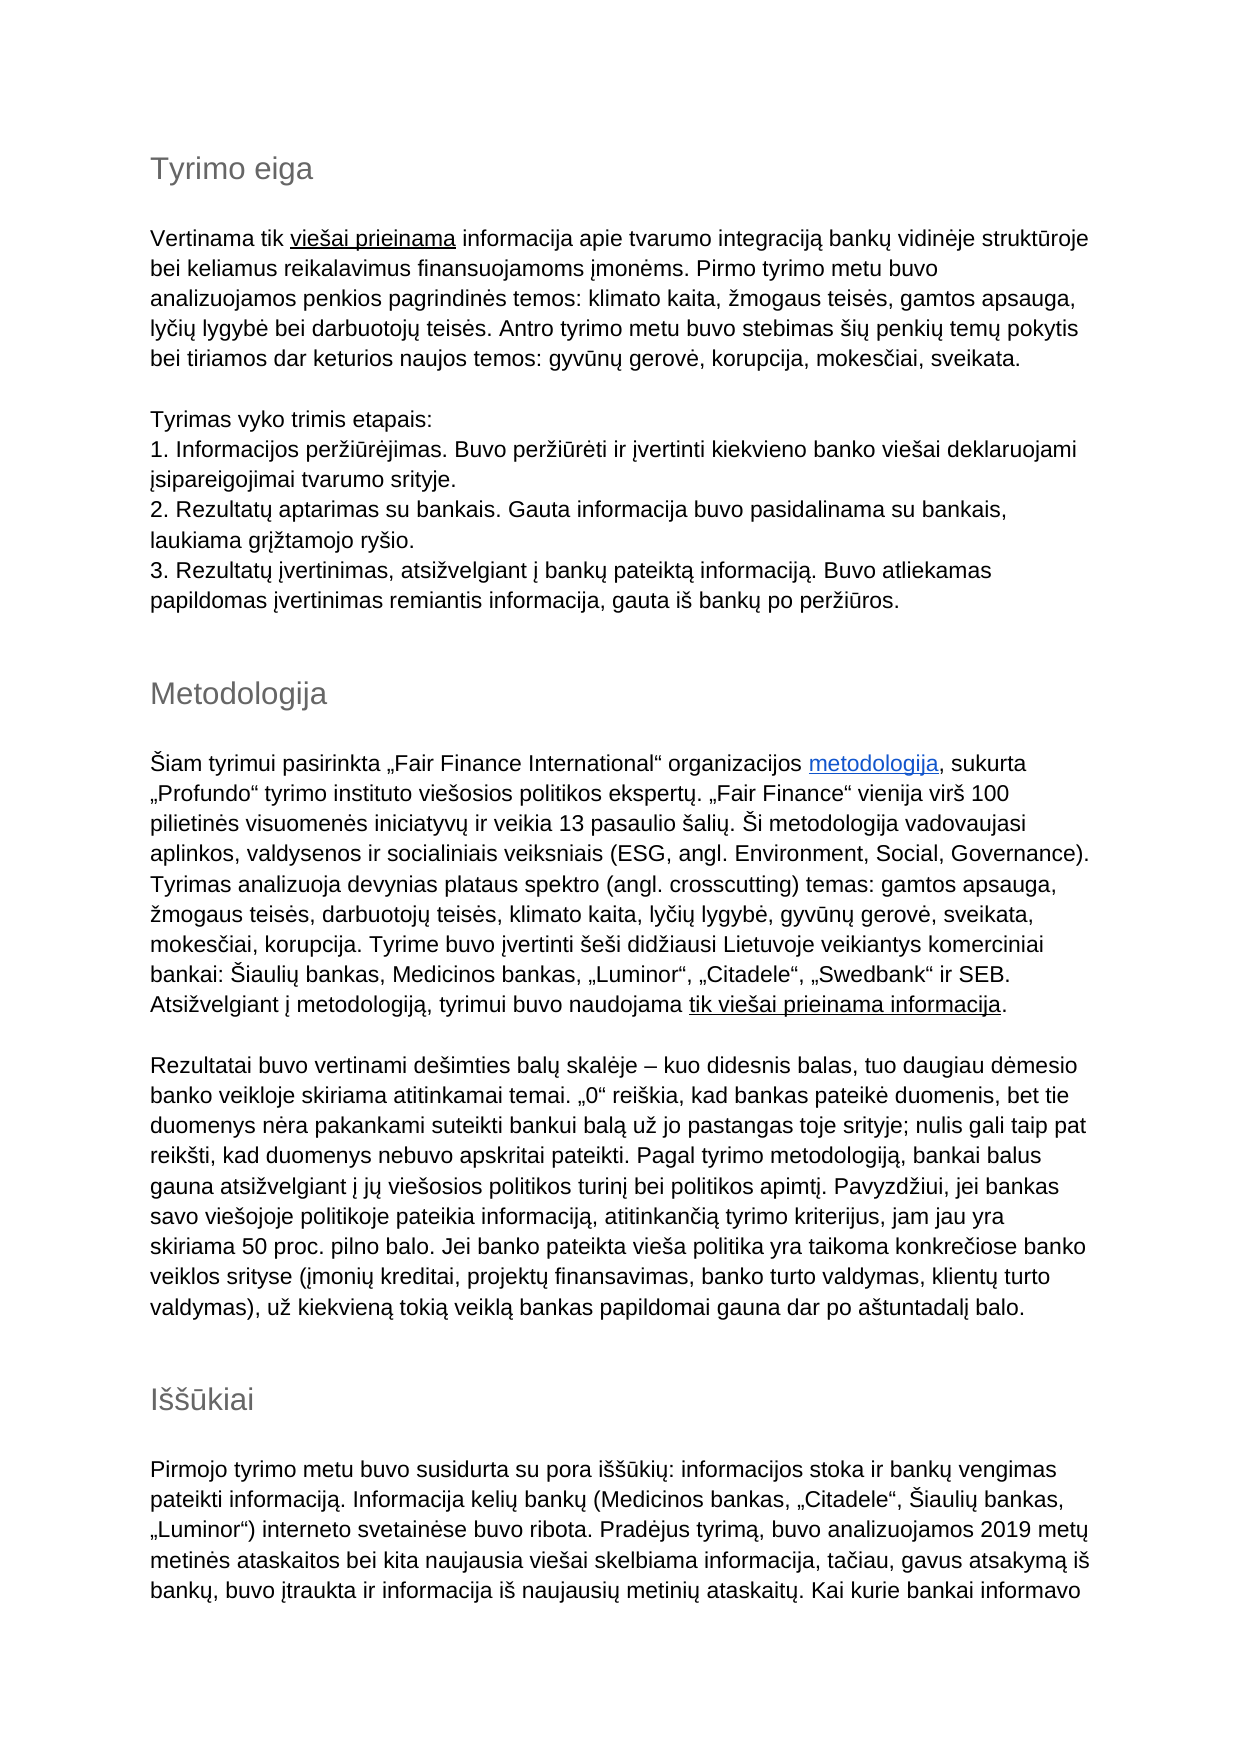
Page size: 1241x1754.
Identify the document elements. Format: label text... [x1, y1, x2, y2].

text 1. Informacijos peržiūrėjimas. Buvo peržiūrėti ir įvertinti kiekvieno banko viešai deklaruojami įsipareigojimai tvarumo srityje. [150, 436, 1090, 493]
subtitle Tyrimo eiga [150, 150, 1090, 186]
text Vertinama tik viešai prieinama informacija apie tvarumo integraciją bankų vidinėje struktūroje bei keliamus reikalavimus finansuojamoms įmonėms. Pirmo tyrimo metu buvo analizuojamos penkios pagrindinės temos: klimato kaita, žmogaus teisės, gamtos apsauga, lyčių lygybė bei darbuotojų teisės. Antro tyrimo metu buvo stebimas šių penkių temų pokytis bei tiriamos dar keturios naujos temos: gyvūnų gerovė, korupcija, mokesčiai, sveikata. [150, 224, 1090, 372]
text 2. Rezultatų aptarimas su bankais. Gauta informacija buvo pasidalinama su bankais, laukiama grįžtamojo ryšio. [150, 496, 1090, 553]
text Tyrimas vyko trimis etapais: [150, 406, 1090, 432]
text Rezultatai buvo vertinami dešimties balų skalėje – kuo didesnis balas, tuo daugiau dėmesio banko veikloje skiriama atitinkamai temai. „0“ reiškia, kad bankas pateikė duomenis, bet tie duomenys nėra pakankami suteikti bankui balą už jo pastangas toje srityje; nulis gali taip pat reikšti, kad duomenys nebuvo apskritai pateikti. Pagal tyrimo metodologiją, bankai balus gauna atsižvelgiant į jų viešosios politikos turinį bei politikos apimtį. Pavyzdžiui, jei bankas savo viešojoje politikoje pateikia informaciją, atitinkančią tyrimo kriterijus, jam jau yra skiriama 50 proc. pilno balo. Jei banko pateikta vieša politika yra taikoma konkrečiose banko veiklos srityse (įmonių kreditai, projektų finansavimas, banko turto valdymas, klientų turto valdymas), už kiekvieną tokią veiklą bankas papildomai gauna dar po aštuntadalį balo. [150, 1052, 1090, 1320]
text 3. Rezultatų įvertinimas, atsižvelgiant į bankų pateiktą informaciją. Buvo atliekamas papildomas įvertinimas remiantis informacija, gauta iš bankų po peržiūros. [150, 557, 1090, 613]
subtitle Iššūkiai [150, 1381, 1090, 1417]
subtitle Metodologija [150, 675, 1090, 711]
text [150, 1456, 1090, 1603]
text Šiam tyrimui pasirinkta „Fair Finance International“ organizacijos metodologija, sukurta „Profundo“ tyrimo instituto viešosios politikos ekspertų. „Fair Finance“ vienija virš 100 pilietinės visuomenės iniciatyvų ir veikia 13 pasaulio šalių. Ši metodologija vadovaujasi aplinkos, valdysenos ir socialiniais veiksniais (ESG, angl. Environment, Social, Governance). Tyrimas analizuoja devynias plataus spektro (angl. crosscutting) temas: gamtos apsauga, žmogaus teisės, darbuotojų teisės, klimato kaita, lyčių lygybė, gyvūnų gerovė, sveikata, mokesčiai, korupcija. Tyrime buvo įvertinti šeši didžiausi Lietuvoje veikiantys komerciniai bankai: Šiaulių bankas, Medicinos bankas, „Luminor“, „Citadele“, „Swedbank“ ir SEB. Atsižvelgiant į metodologiją, tyrimui buvo naudojama tik viešai prieinama informacija. [150, 750, 1090, 1018]
